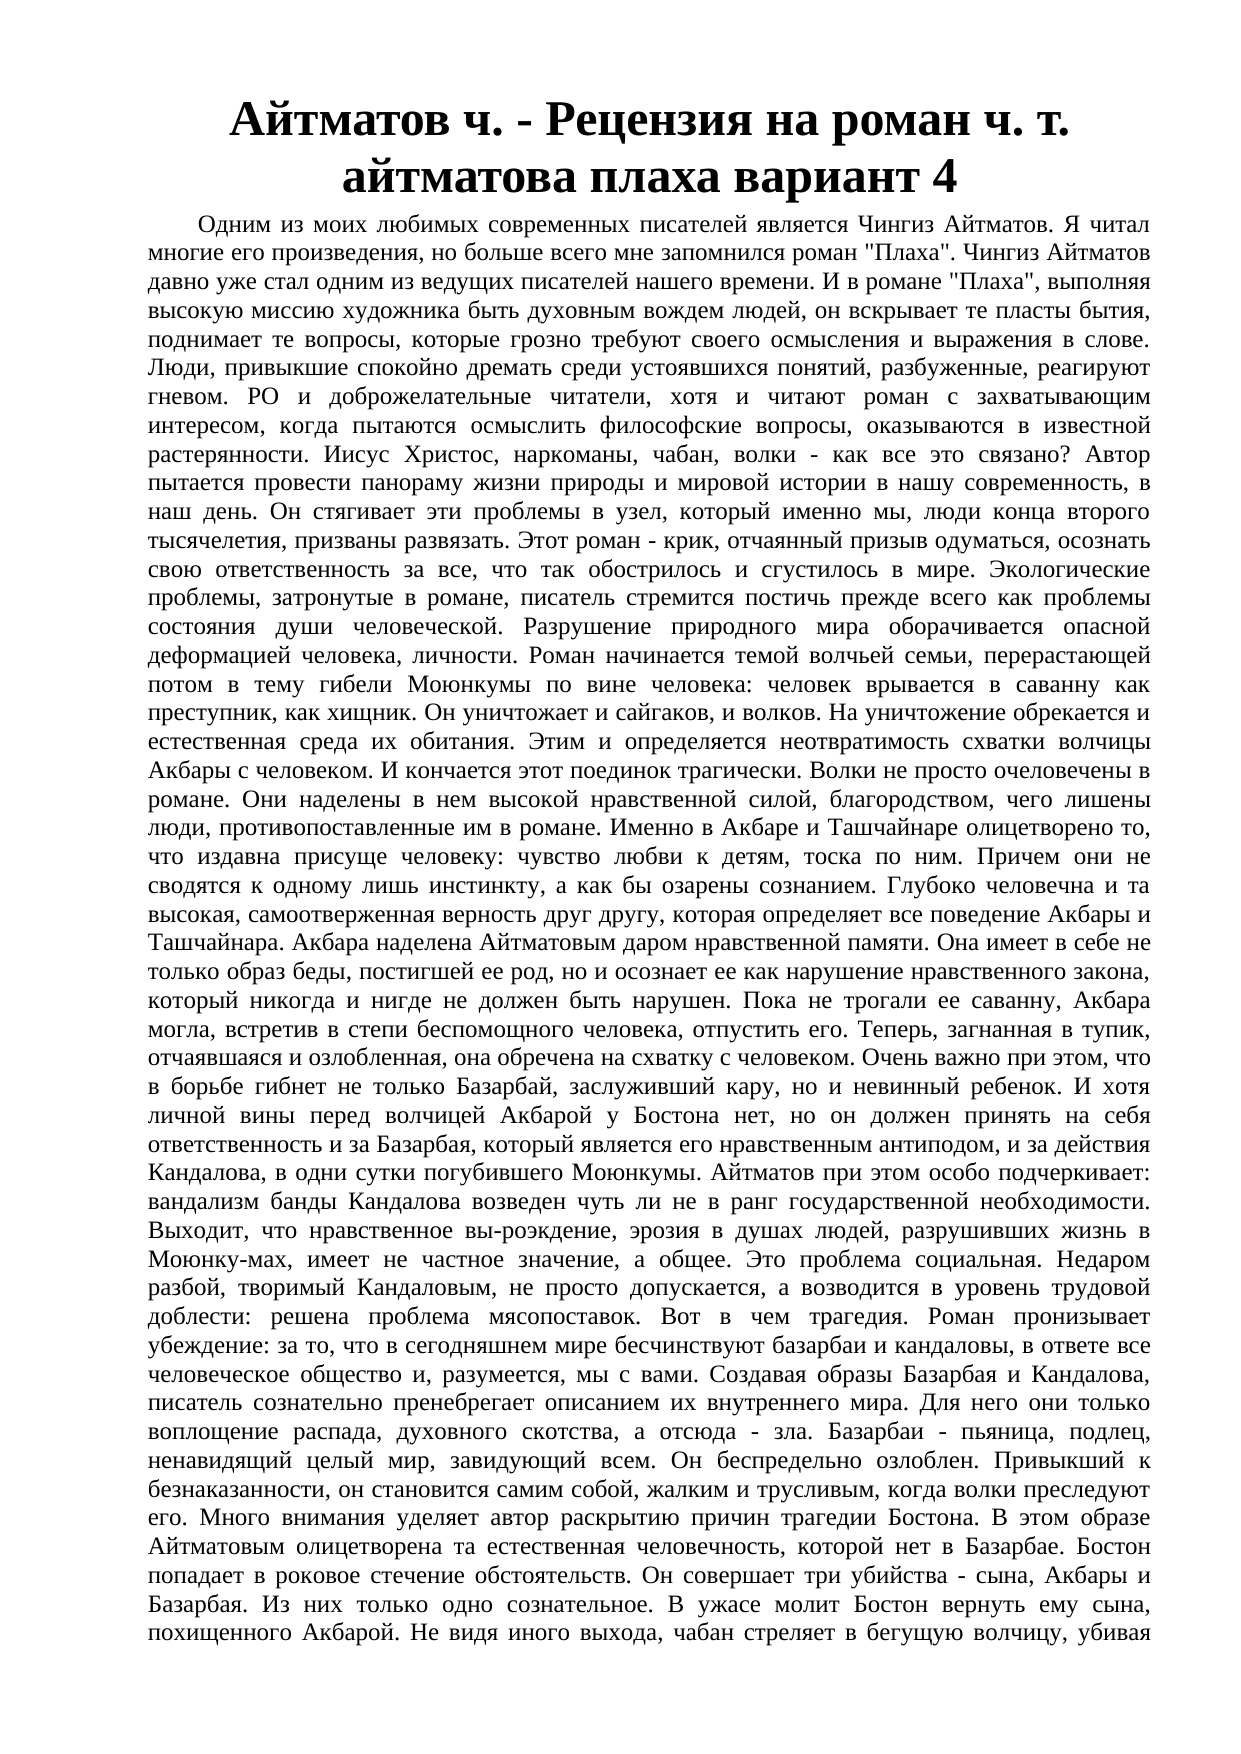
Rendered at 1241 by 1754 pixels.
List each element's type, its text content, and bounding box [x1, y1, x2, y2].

subtitle Айтматов ч. - Рецензия на роман ч. т. айтматова плаха вариант 4 [148, 88, 1152, 203]
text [148, 209, 1152, 1646]
